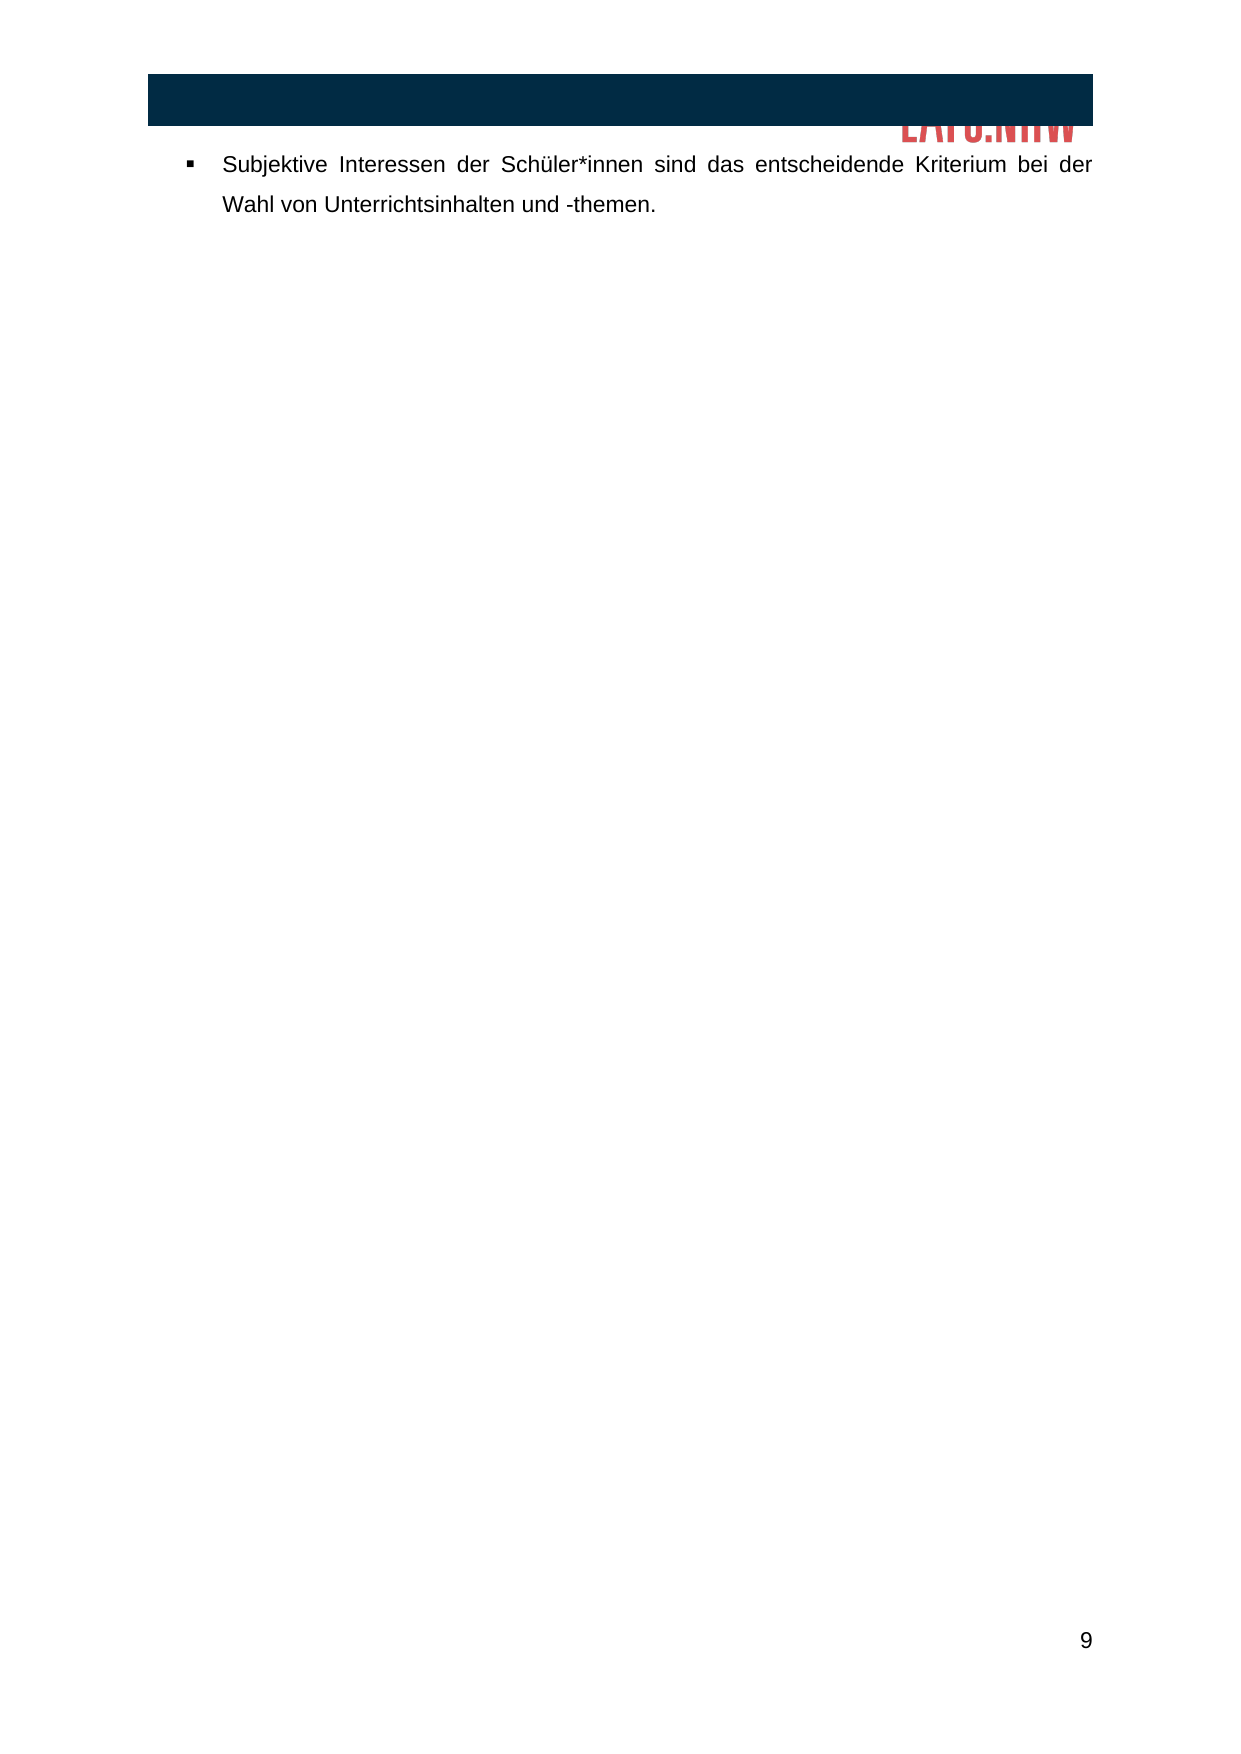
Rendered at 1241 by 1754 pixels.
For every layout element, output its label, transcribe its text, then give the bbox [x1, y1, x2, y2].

list Subjektive Interessen der Schüler*innen sind das entscheidende Kriterium bei der Wahl von Unterrichtsinhalten und -themen. [185, 151, 1093, 217]
picture [886, 126, 1083, 151]
